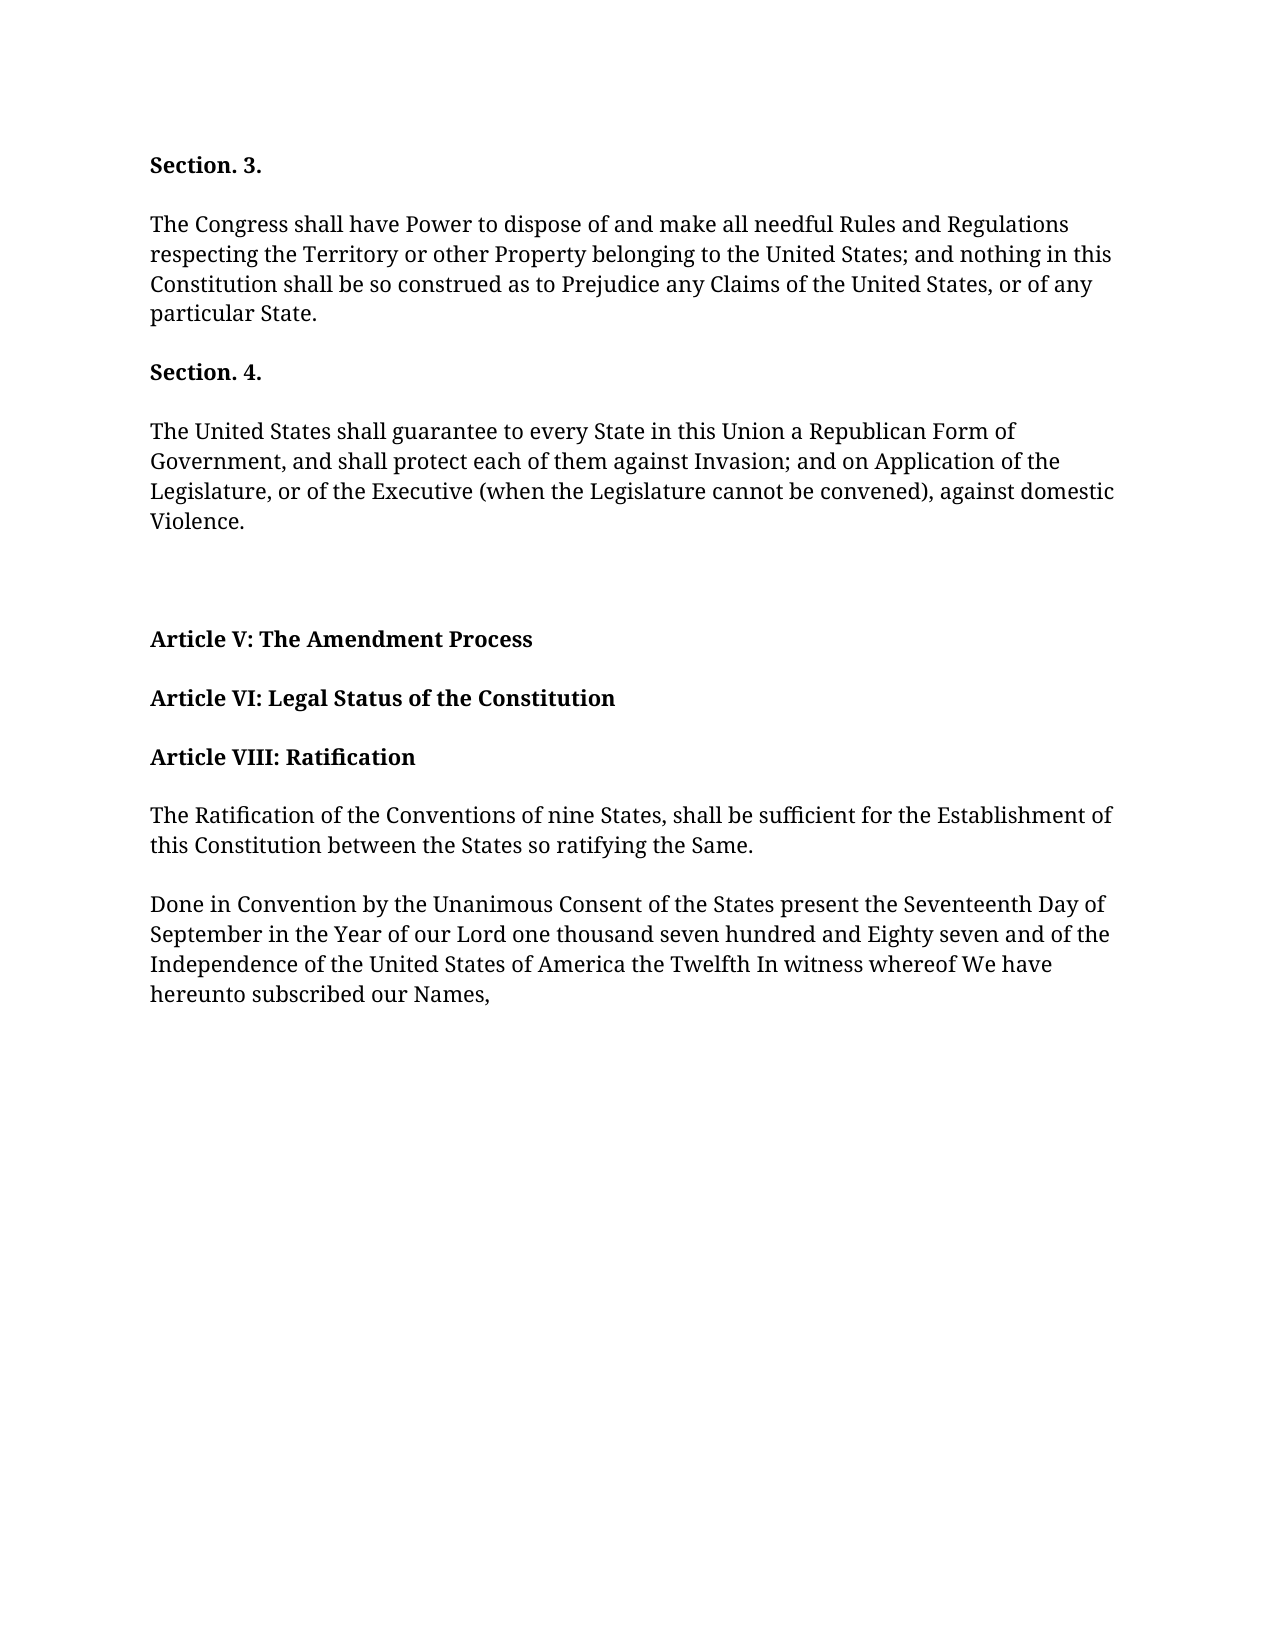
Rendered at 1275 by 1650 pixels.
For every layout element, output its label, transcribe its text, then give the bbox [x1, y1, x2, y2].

text Section. 3. [150, 150, 1125, 180]
text Article VIII: Ratification [150, 741, 1125, 771]
text The Ratification of the Conventions of nine States, shall be sufficient for the Establishment of this Constitution between the States so ratifying the Same. [150, 800, 1125, 860]
text The United States shall guarantee to every State in this Union a Republican Form of Government, and shall protect each of them against Invasion; and on Application of the Legislature, or of the Executive (when the Legislature cannot be convened), against domestic Violence. [150, 416, 1125, 535]
text Section. 4. [150, 357, 1125, 387]
text Article V: The Amendment Process [150, 623, 1125, 653]
text The Congress shall have Power to dispose of and make all needful Rules and Regulations respecting the Territory or other Property belonging to the United States; and nothing in this Constitution shall be so construed as to Prejudice any Claims of the United States, or of any particular State. [150, 209, 1125, 328]
text Article VI: Legal Status of the Constitution [150, 682, 1125, 712]
text Done in Convention by the Unanimous Consent of the States present the Seventeenth Day of September in the Year of our Lord one thousand seven hundred and Eighty seven and of the Independence of the United States of America the Twelfth In witness whereof We have hereunto subscribed our Names, [150, 889, 1125, 1008]
